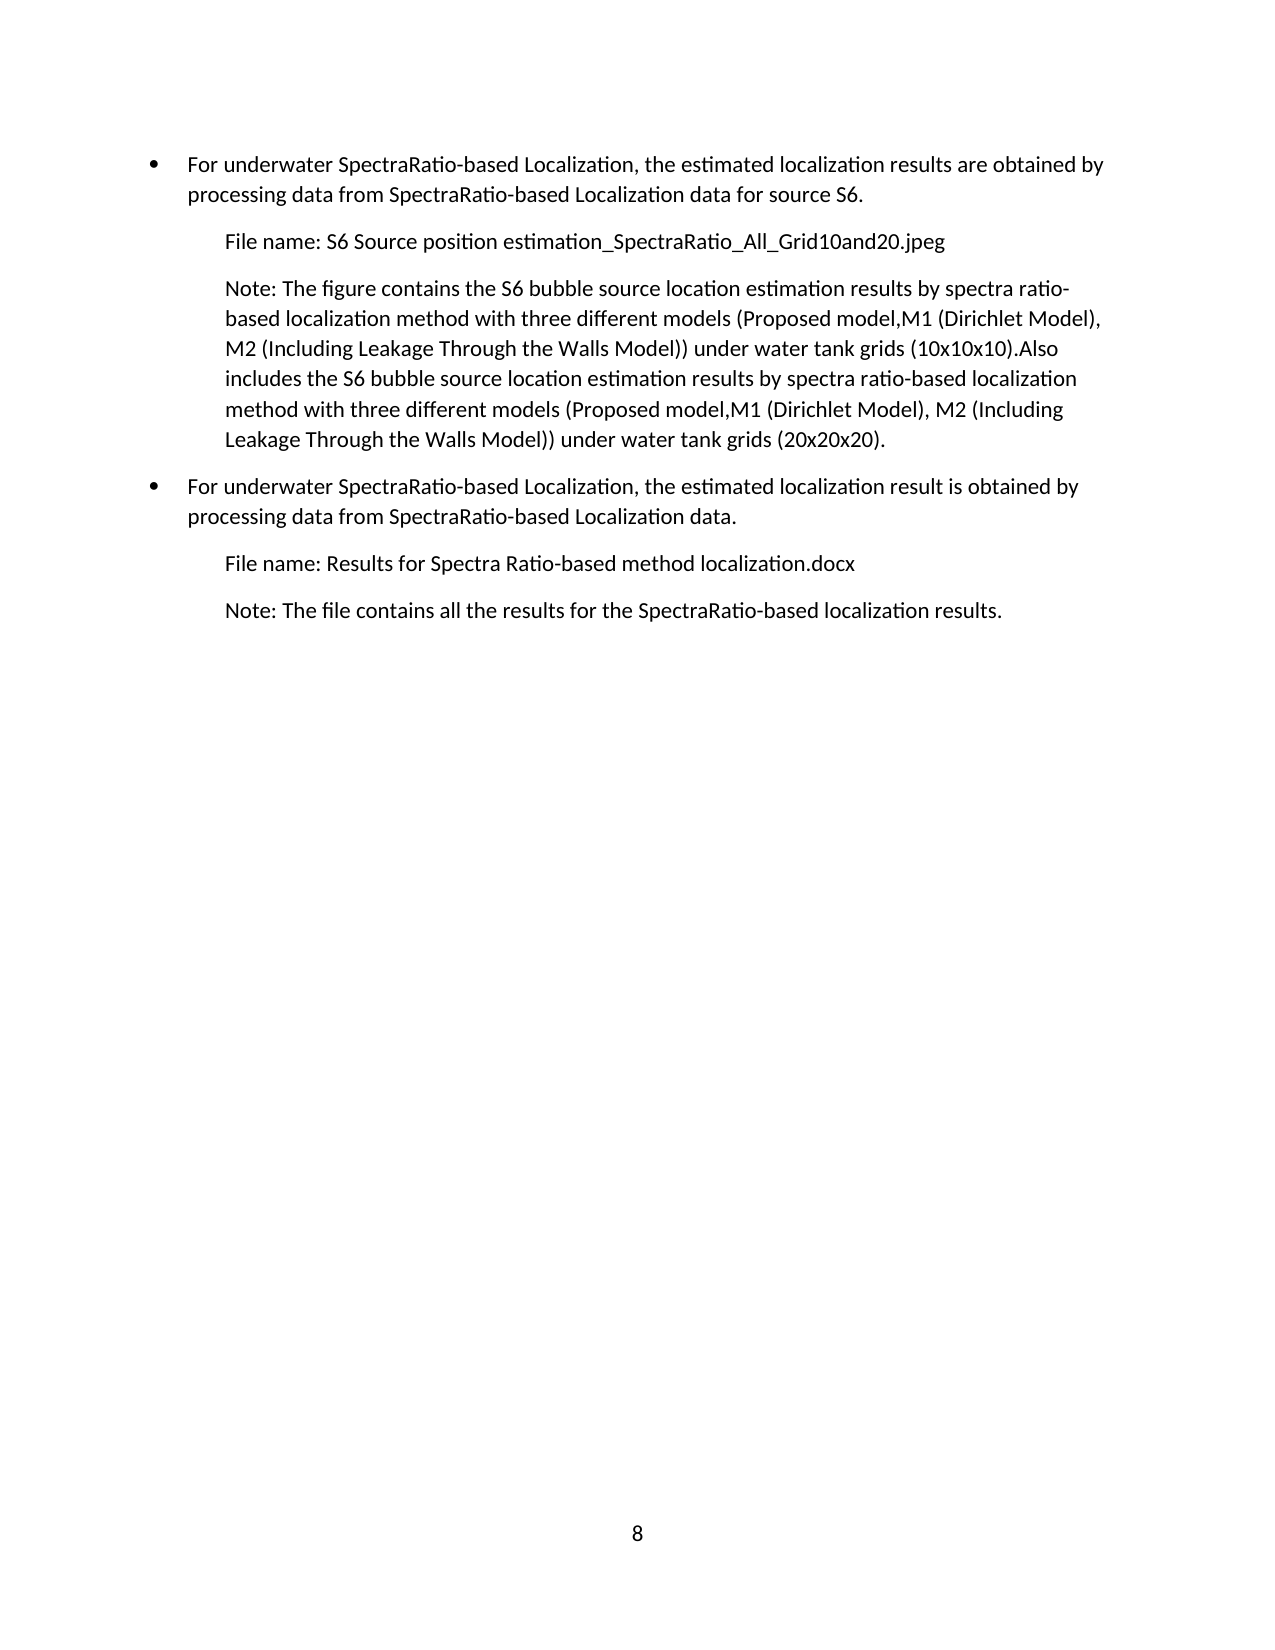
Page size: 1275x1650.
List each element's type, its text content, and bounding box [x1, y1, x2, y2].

list For underwater SpectraRatio-based Localization, the estimated localization results are obtained by processing data from SpectraRatio-based Localization data for source S6. [150, 150, 1125, 208]
text Note: The file contains all the results for the SpectraRatio-based localization results. [225, 596, 1125, 624]
list For underwater SpectraRatio-based Localization, the estimated localization result is obtained by processing data from SpectraRatio-based Localization data. [150, 472, 1125, 530]
text File name: Results for Spectra Ratio-based method localization.docx [225, 549, 1125, 577]
text File name: S6 Source position estimation_SpectraRatio_All_Grid10and20.jpeg [225, 227, 1125, 255]
text Note: The figure contains the S6 bubble source location estimation results by spectra ratio-based localization method with three different models (Proposed model,M1 (Dirichlet Model), M2 (Including Leakage Through the Walls Model)) under water tank grids (10x10x10).Also includes the S6 bubble source location estimation results by spectra ratio-based localization method with three different models (Proposed model,M1 (Dirichlet Model), M2 (Including Leakage Through the Walls Model)) under water tank grids (20x20x20). [225, 274, 1125, 453]
